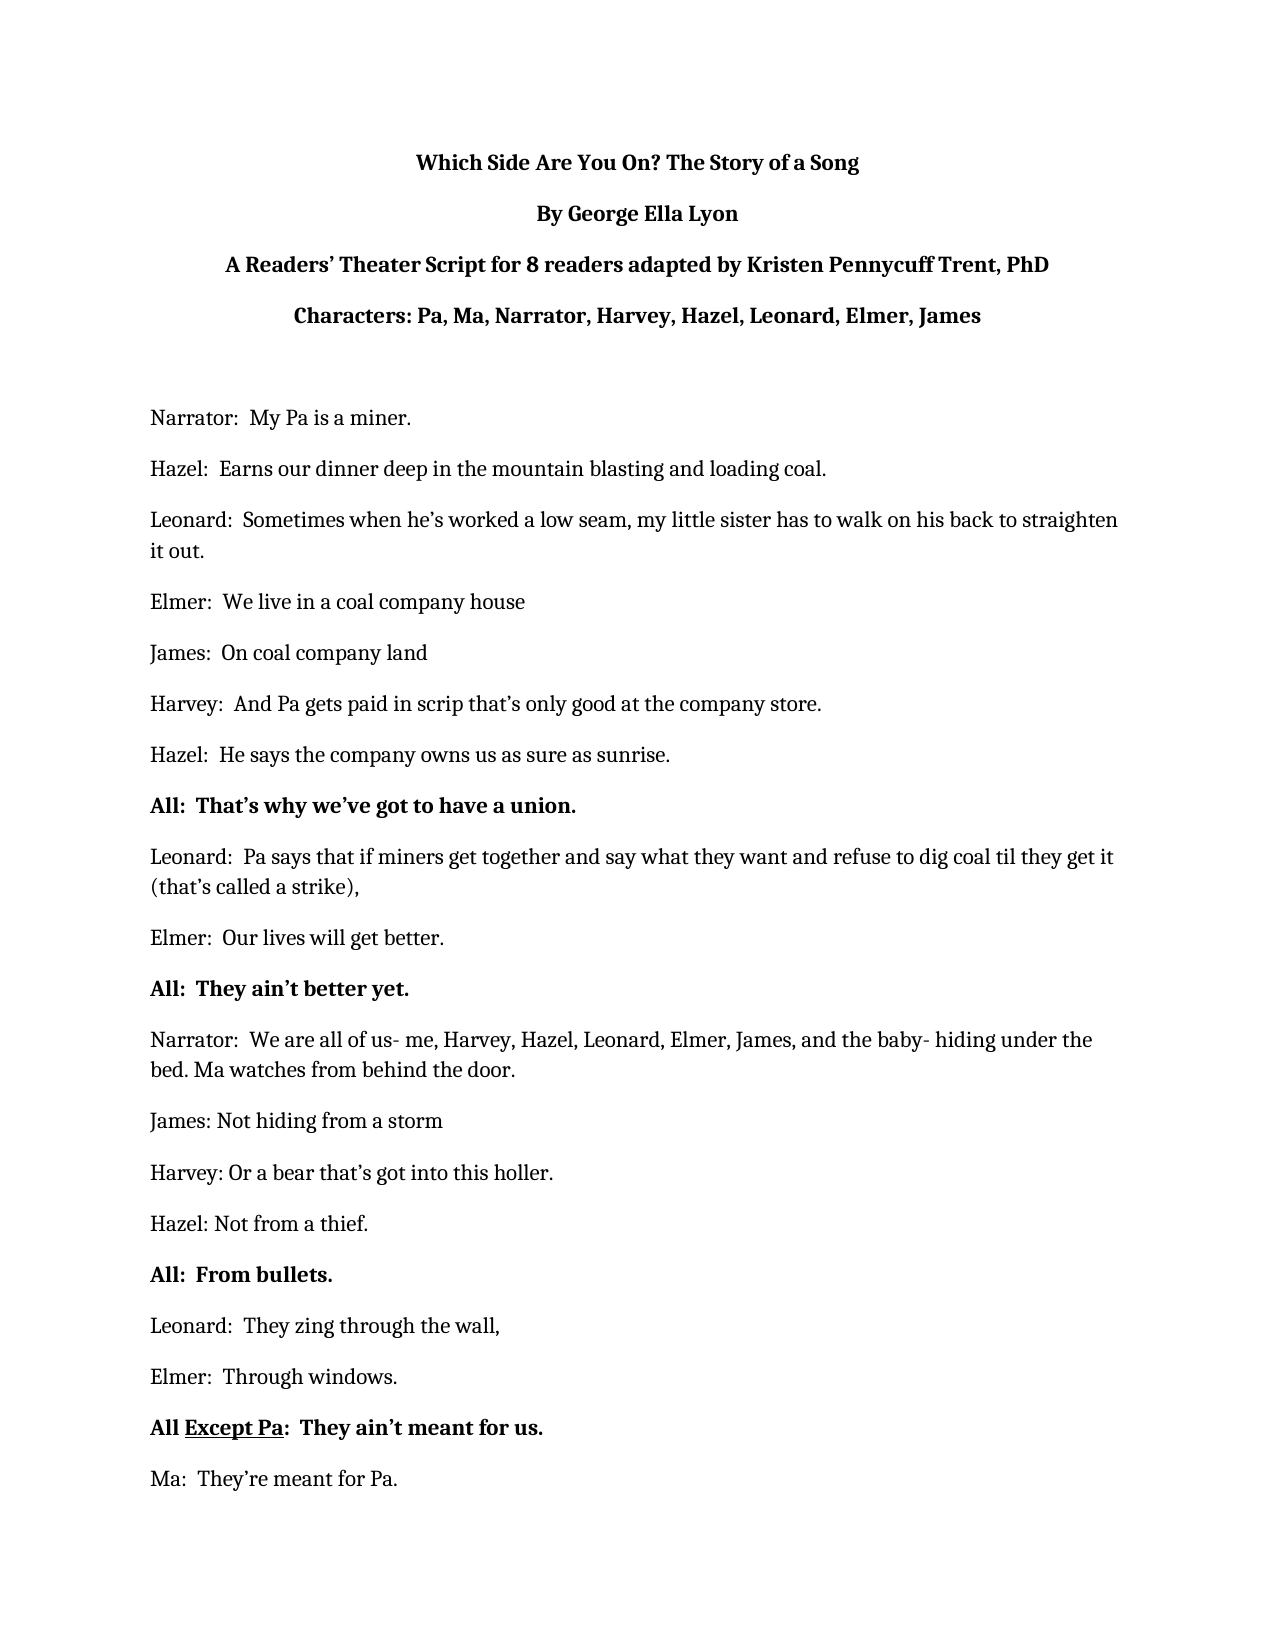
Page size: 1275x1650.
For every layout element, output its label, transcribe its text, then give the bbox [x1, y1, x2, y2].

text All: They ain’t better yet. [150, 976, 1125, 1002]
text By George Ella Lyon [150, 201, 1125, 227]
text All: That’s why we’ve got to have a union. [150, 793, 1125, 819]
text Harvey: Or a bear that’s got into this holler. [150, 1159, 1125, 1186]
text Hazel: He says the company owns us as sure as sunrise. [150, 742, 1125, 768]
text Ma: They’re meant for Pa. [150, 1466, 1125, 1492]
text Hazel: Not from a thief. [150, 1210, 1125, 1237]
text Leonard: Sometimes when he’s worked a low seam, my little sister has to walk on his back to straighten it out. [150, 507, 1125, 564]
text Leonard: Pa says that if miners get together and say what they want and refuse to dig coal til they get it (that’s called a strike), [150, 844, 1125, 900]
text Hazel: Earns our dinner deep in the mountain blasting and loading coal. [150, 456, 1125, 483]
text Characters: Pa, Ma, Narrator, Harvey, Hazel, Leonard, Elmer, James [150, 303, 1125, 329]
text Narrator: We are all of us- me, Harvey, Hazel, Leonard, Elmer, James, and the baby- hiding under the bed. Ma watches from behind the door. [150, 1027, 1125, 1084]
text Elmer: Through windows. [150, 1363, 1125, 1390]
text Elmer: Our lives will get better. [150, 925, 1125, 951]
text Narrator: My Pa is a miner. [150, 405, 1125, 432]
text All: From bullets. [150, 1261, 1125, 1288]
text Which Side Are You On? The Story of a Song [150, 150, 1125, 176]
text Elmer: We live in a coal company house [150, 588, 1125, 615]
text Harvey: And Pa gets paid in scrip that’s only good at the company store. [150, 691, 1125, 717]
text A Readers’ Theater Script for 8 readers adapted by Kristen Pennycuff Trent, PhD [150, 252, 1125, 278]
text James: Not hiding from a storm [150, 1108, 1125, 1135]
text James: On coal company land [150, 639, 1125, 666]
text All Except Pa: They ain’t meant for us. [150, 1414, 1125, 1441]
text Leonard: They zing through the wall, [150, 1312, 1125, 1339]
